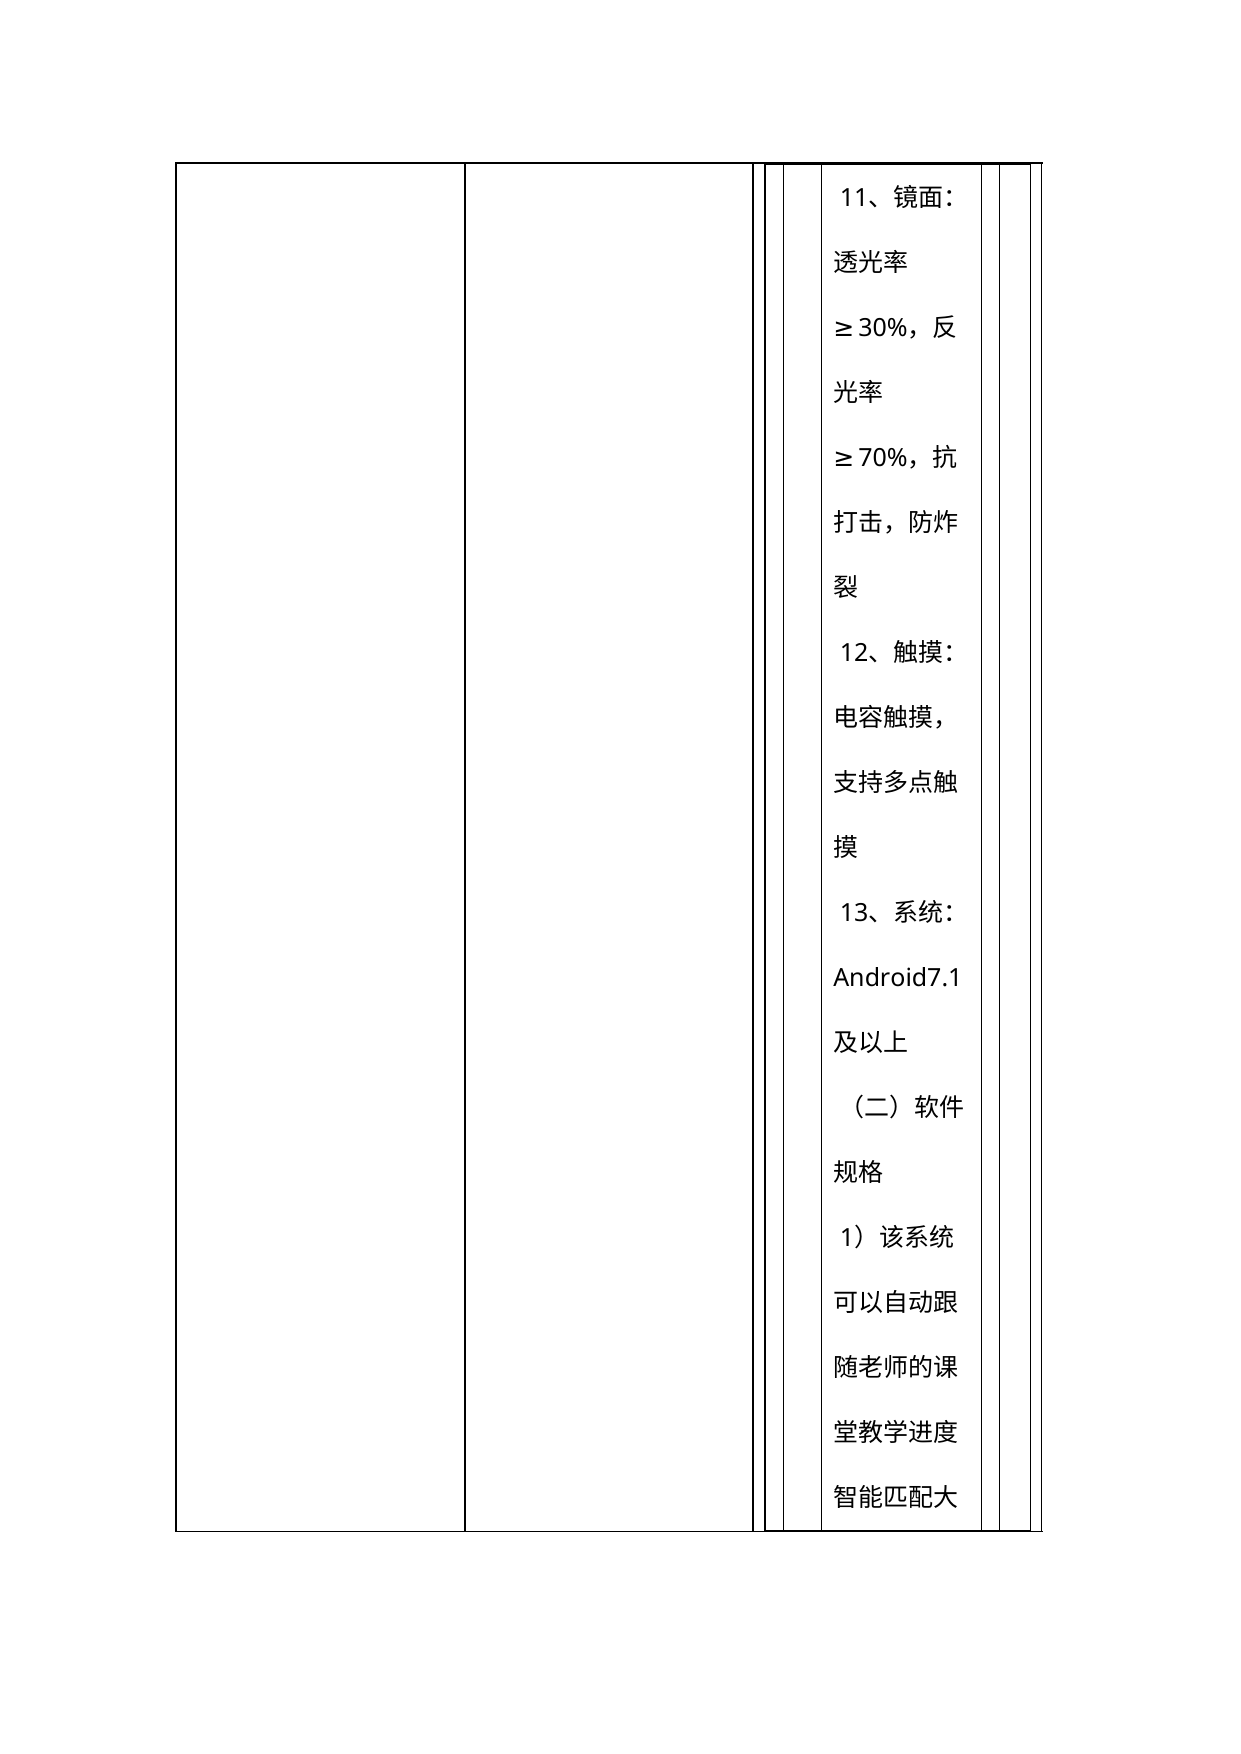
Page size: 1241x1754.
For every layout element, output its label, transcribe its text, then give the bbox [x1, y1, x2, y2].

table_cell [754, 164, 764, 1531]
table_cell [466, 164, 752, 1531]
table_cell 1 [177, 164, 464, 1531]
table_cell [982, 165, 999, 1530]
table_cell [1031, 164, 1041, 1531]
table_cell [766, 165, 783, 1530]
table_cell [784, 165, 821, 1530]
table_cell [1000, 165, 1030, 1530]
table_cell [822, 165, 981, 1530]
